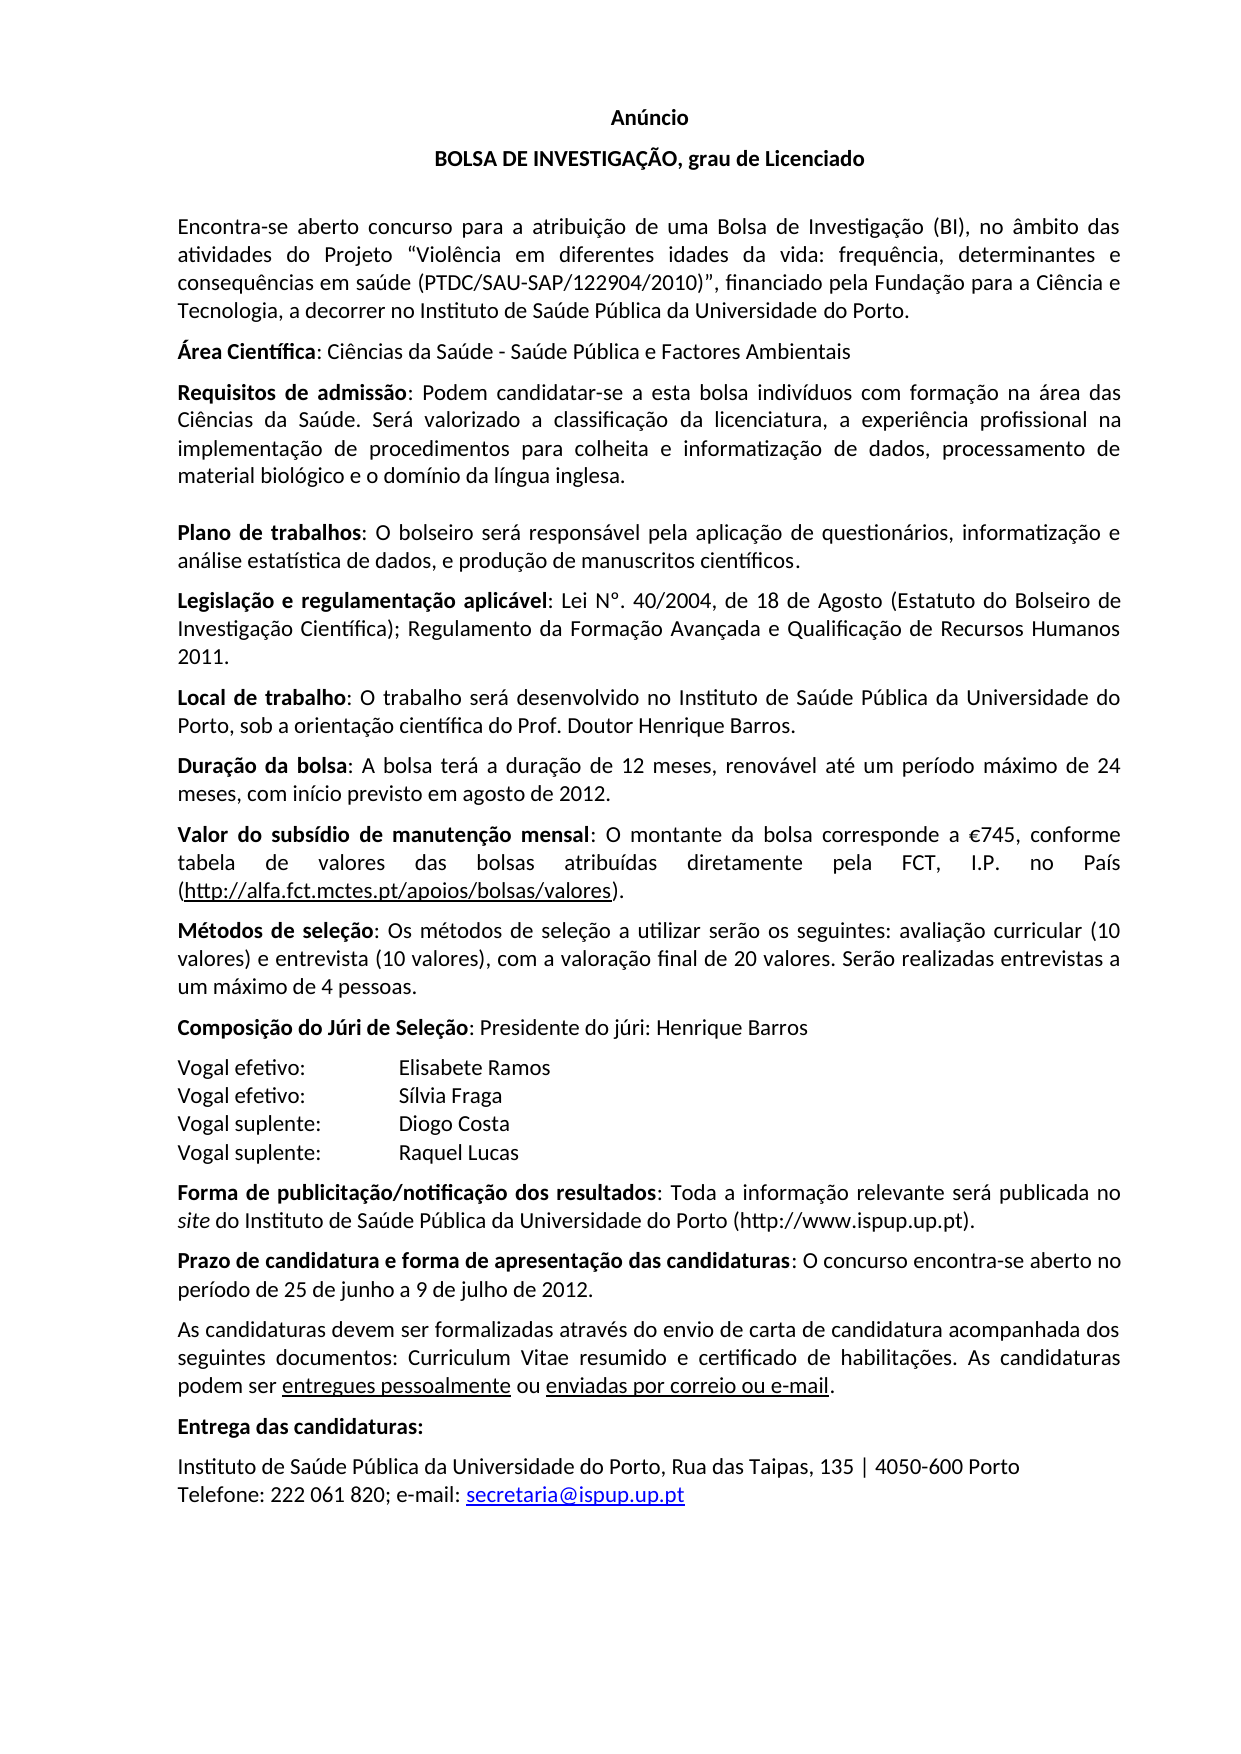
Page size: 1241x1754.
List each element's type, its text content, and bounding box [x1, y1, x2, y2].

text Vogal efetivo: Sílvia Fraga [177, 1082, 1122, 1109]
text Métodos de seleção: Os métodos de seleção a utilizar serão os seguintes: avaliação curricular (10 valores) e entrevista (10 valores), com a valoração final de 20 valores. Serão realizadas entrevistas a um máximo de 4 pessoas. [177, 916, 1122, 1001]
text Vogal suplente: Diogo Costa [177, 1109, 1122, 1138]
text Legislação e regulamentação aplicável: Lei Nº. 40/2004, de 18 de Agosto (Estatuto do Bolseiro de Investigação Científica); Regulamento da Formação Avançada e Qualificação de Recursos Humanos 2011. [177, 586, 1122, 670]
text BOLSA DE INVESTIGAÇÃO, grau de Licenciado [177, 144, 1122, 172]
text Requisitos de admissão: Podem candidatar-se a esta bolsa indivíduos com formação na área das Ciências da Saúde. Será valorizado a classificação da licenciatura, a experiência profissional na implementação de procedimentos para colheita e informatização de dados, processamento de material biológico e o domínio da língua inglesa. [177, 378, 1122, 490]
text Plano de trabalhos: O bolseiro será responsável pela aplicação de questionários, informatização e análise estatística de dados, e produção de manuscritos científicos. [177, 518, 1122, 574]
text Forma de publicitação/notificação dos resultados: Toda a informação relevante será publicada no site do Instituto de Saúde Pública da Universidade do Porto (http://www.ispup.up.pt). [177, 1178, 1122, 1234]
text Vogal efetivo: Elisabete Ramos [177, 1053, 1122, 1082]
text As candidaturas devem ser formalizadas através do envio de carta de candidatura acompanhada dos seguintes documentos: Curriculum Vitae resumido e certificado de habilitações. As candidaturas podem ser entregues pessoalmente ou enviadas por correio ou e-mail. [177, 1315, 1122, 1399]
text Valor do subsídio de manutenção mensal: O montante da bolsa corresponde a €745, conforme tabela de valores das bolsas atribuídas diretamente pela FCT, I.P. no País (http://alfa.fct.mctes.pt/apoios/bolsas/valores). [177, 820, 1122, 904]
text Telefone: 222 061 820; e-mail: secretaria@ispup.up.pt [177, 1480, 1122, 1508]
text Encontra-se aberto concurso para a atribuição de uma Bolsa de Investigação (BI), no âmbito das atividades do Projeto “Violência em diferentes idades da vida: frequência, determinantes e consequências em saúde (PTDC/SAU-SAP/122904/2010)”, financiado pela Fundação para a Ciência e Tecnologia, a decorrer no Instituto de Saúde Pública da Universidade do Porto. [177, 212, 1122, 324]
text Anúncio [177, 103, 1122, 131]
text Prazo de candidatura e forma de apresentação das candidaturas: O concurso encontra-se aberto no período de 25 de junho a 9 de julho de 2012. [177, 1247, 1122, 1303]
text Entrega das candidaturas: [177, 1412, 1122, 1440]
text Área Científica: Ciências da Saúde - Saúde Pública e Factores Ambientais [177, 337, 1122, 365]
text Vogal suplente: Raquel Lucas [177, 1138, 1122, 1166]
text Local de trabalho: O trabalho será desenvolvido no Instituto de Saúde Pública da Universidade do Porto, sob a orientação científica do Prof. Doutor Henrique Barros. [177, 683, 1122, 739]
text Composição do Júri de Seleção: Presidente do júri: Henrique Barros [177, 1013, 1122, 1041]
text Instituto de Saúde Pública da Universidade do Porto, Rua das Taipas, 135 | 4050-600 Porto [177, 1452, 1122, 1480]
text Duração da bolsa: A bolsa terá a duração de 12 meses, renovável até um período máximo de 24 meses, com início previsto em agosto de 2012. [177, 751, 1122, 807]
